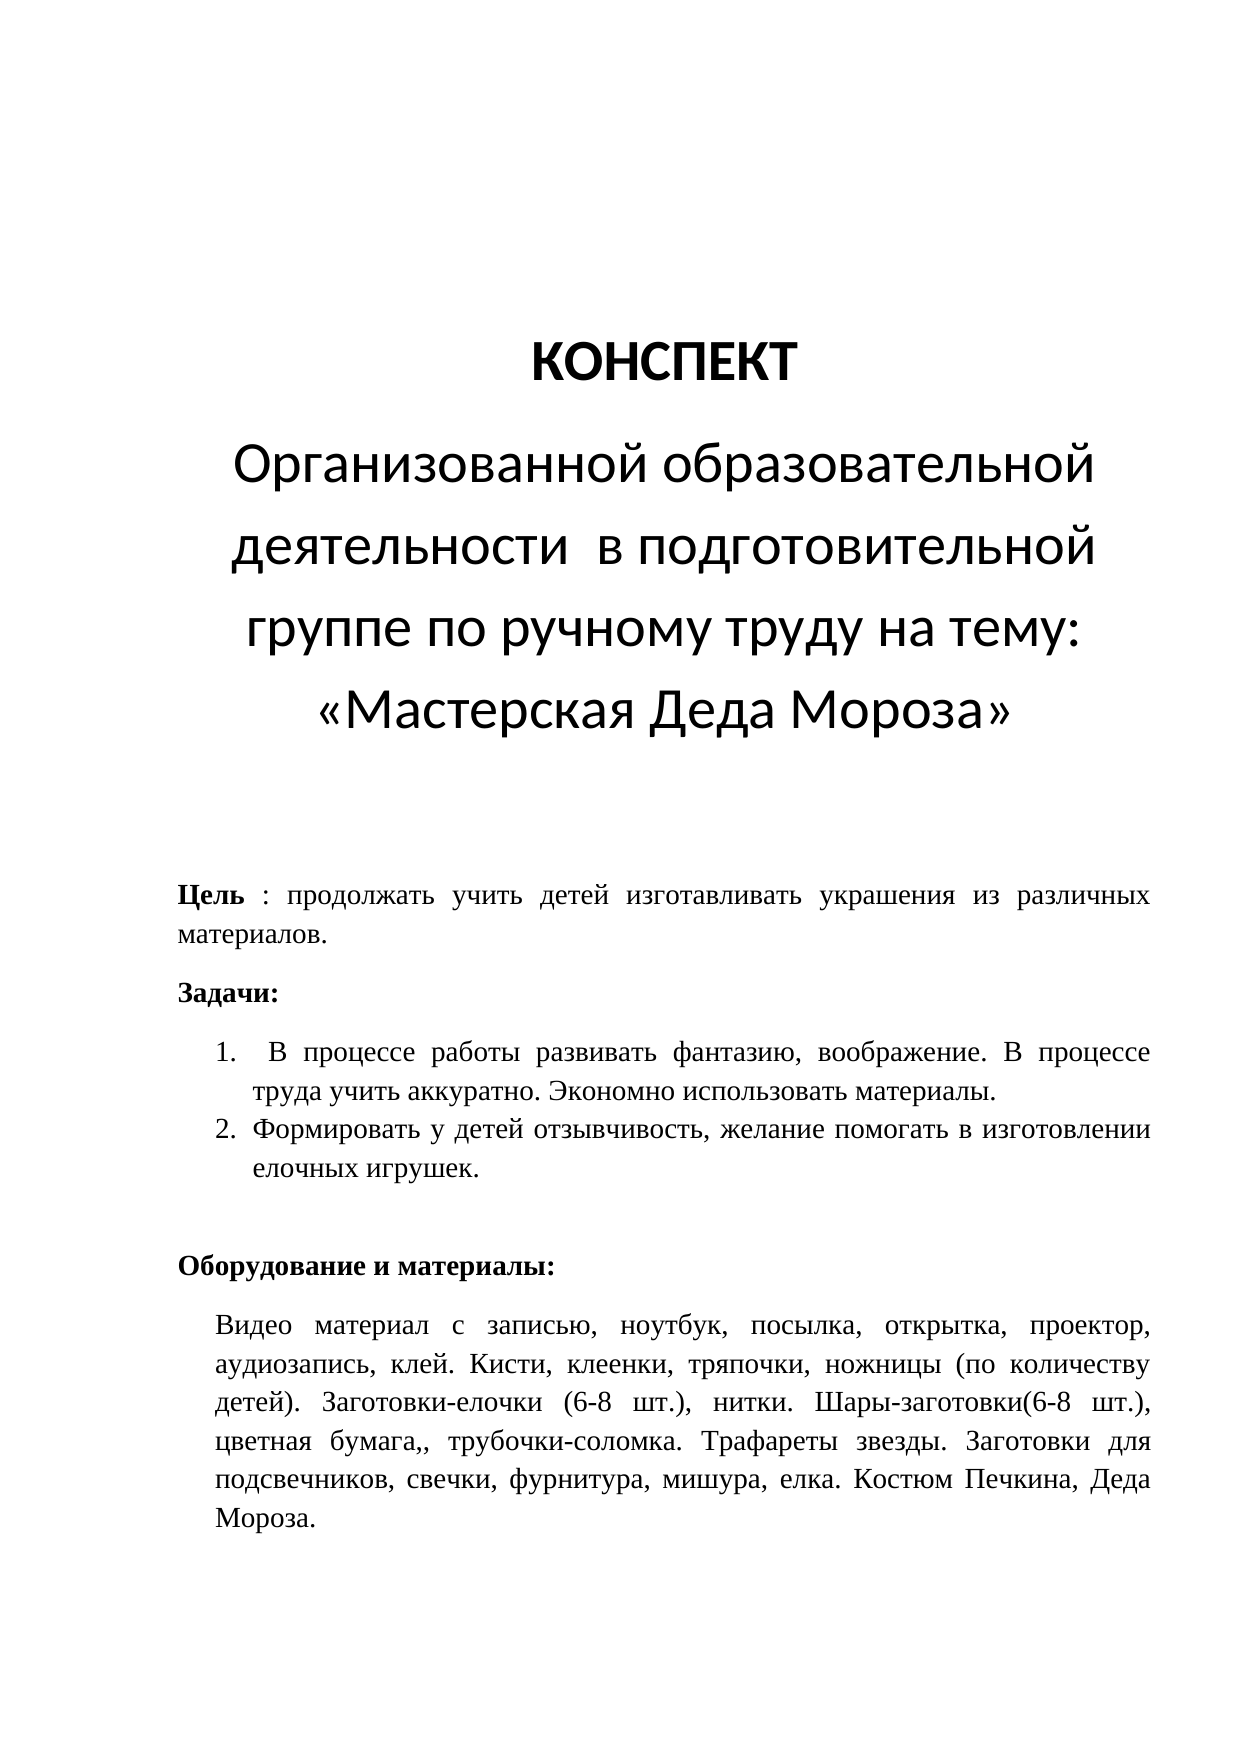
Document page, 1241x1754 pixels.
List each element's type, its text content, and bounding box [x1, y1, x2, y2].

list Формировать у детей отзывчивость, желание помогать в изготовлении елочных игрушек. [215, 1112, 1152, 1184]
text Задачи: [177, 975, 1152, 1009]
list В процессе работы развивать фантазию, воображение. В процессе труда учить аккуратно. Экономно использовать материалы. [215, 1034, 1152, 1107]
text КОНСПЕКТ [177, 323, 1152, 395]
text Видео материал с записью, ноутбук, посылка, открытка, проектор, аудиозапись, клей. Кисти, клеенки, тряпочки, ножницы (по количеству детей). Заготовки-елочки (6-8 шт.), нитки. Шары-заготовки(6-8 шт.), цветная бумага,, трубочки-соломка. Трафареты звезды. Заготовки для подсвечников, свечки, фурнитура, мишура, елка. Костюм Печкина, Деда Мороза. [215, 1307, 1152, 1534]
text Цель : продолжать учить детей изготавливать украшения из различных материалов. [177, 877, 1152, 949]
text Оборудование и материалы: [177, 1248, 1152, 1282]
text Организованной образовательной деятельности в подготовительной группе по ручному труду на тему: «Мастерская Деда Мороза» [177, 426, 1152, 743]
